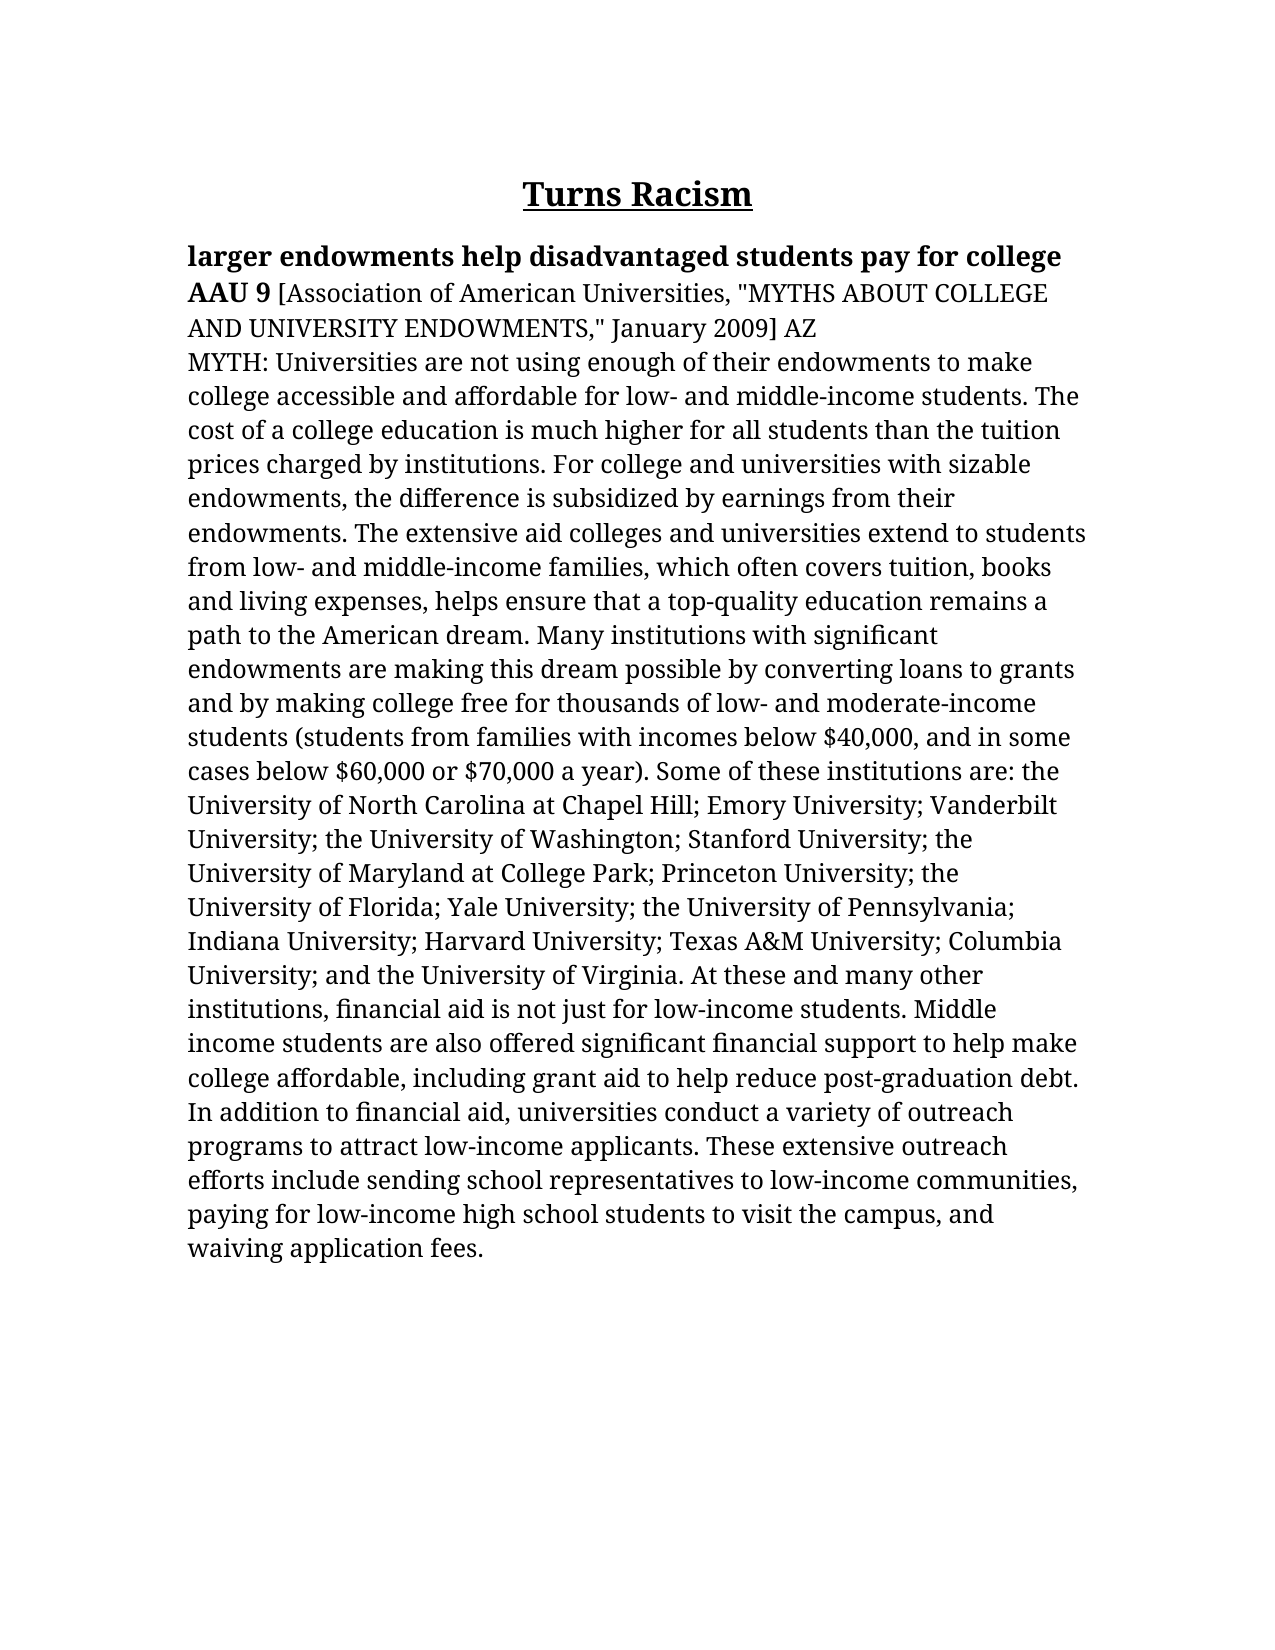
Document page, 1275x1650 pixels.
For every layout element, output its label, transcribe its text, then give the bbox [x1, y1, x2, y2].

text AAU 9 [Association of American Universities, "MYTHS ABOUT COLLEGE AND UNIVERSITY ENDOWMENTS," January 2009] AZ [187, 274, 1087, 345]
subtitle Turns Racism [187, 171, 1087, 216]
subtitle larger endowments help disadvantaged students pay for college [187, 237, 1087, 274]
text MYTH: Universities are not using enough of their endowments to make college accessible and affordable for low- and middle-income students. The cost of a college education is much higher for all students than the tuition prices charged by institutions. For college and universities with sizable endowments, the difference is subsidized by earnings from their endowments. The extensive aid colleges and universities extend to students from low- and middle-income families, which often covers tuition, books and living expenses, helps ensure that a top-quality education remains a path to the American dream. Many institutions with significant endowments are making this dream possible by converting loans to grants and by making college free for thousands of low- and moderate-income students (students from families with incomes below $40,000, and in some cases below $60,000 or $70,000 a year). Some of these institutions are: the University of North Carolina at Chapel Hill; Emory University; Vanderbilt University; the University of Washington; Stanford University; the University of Maryland at College Park; Princeton University; the University of Florida; Yale University; the University of Pennsylvania; Indiana University; Harvard University; Texas A&M University; Columbia University; and the University of Virginia. At these and many other institutions, financial aid is not just for low-income students. Middle income students are also offered significant financial support to help make college affordable, including grant aid to help reduce post-graduation debt. In addition to financial aid, universities conduct a variety of outreach programs to attract low-income applicants. These extensive outreach efforts include sending school representatives to low-income communities, paying for low-income high school students to visit the campus, and waiving application fees. [187, 345, 1087, 1264]
